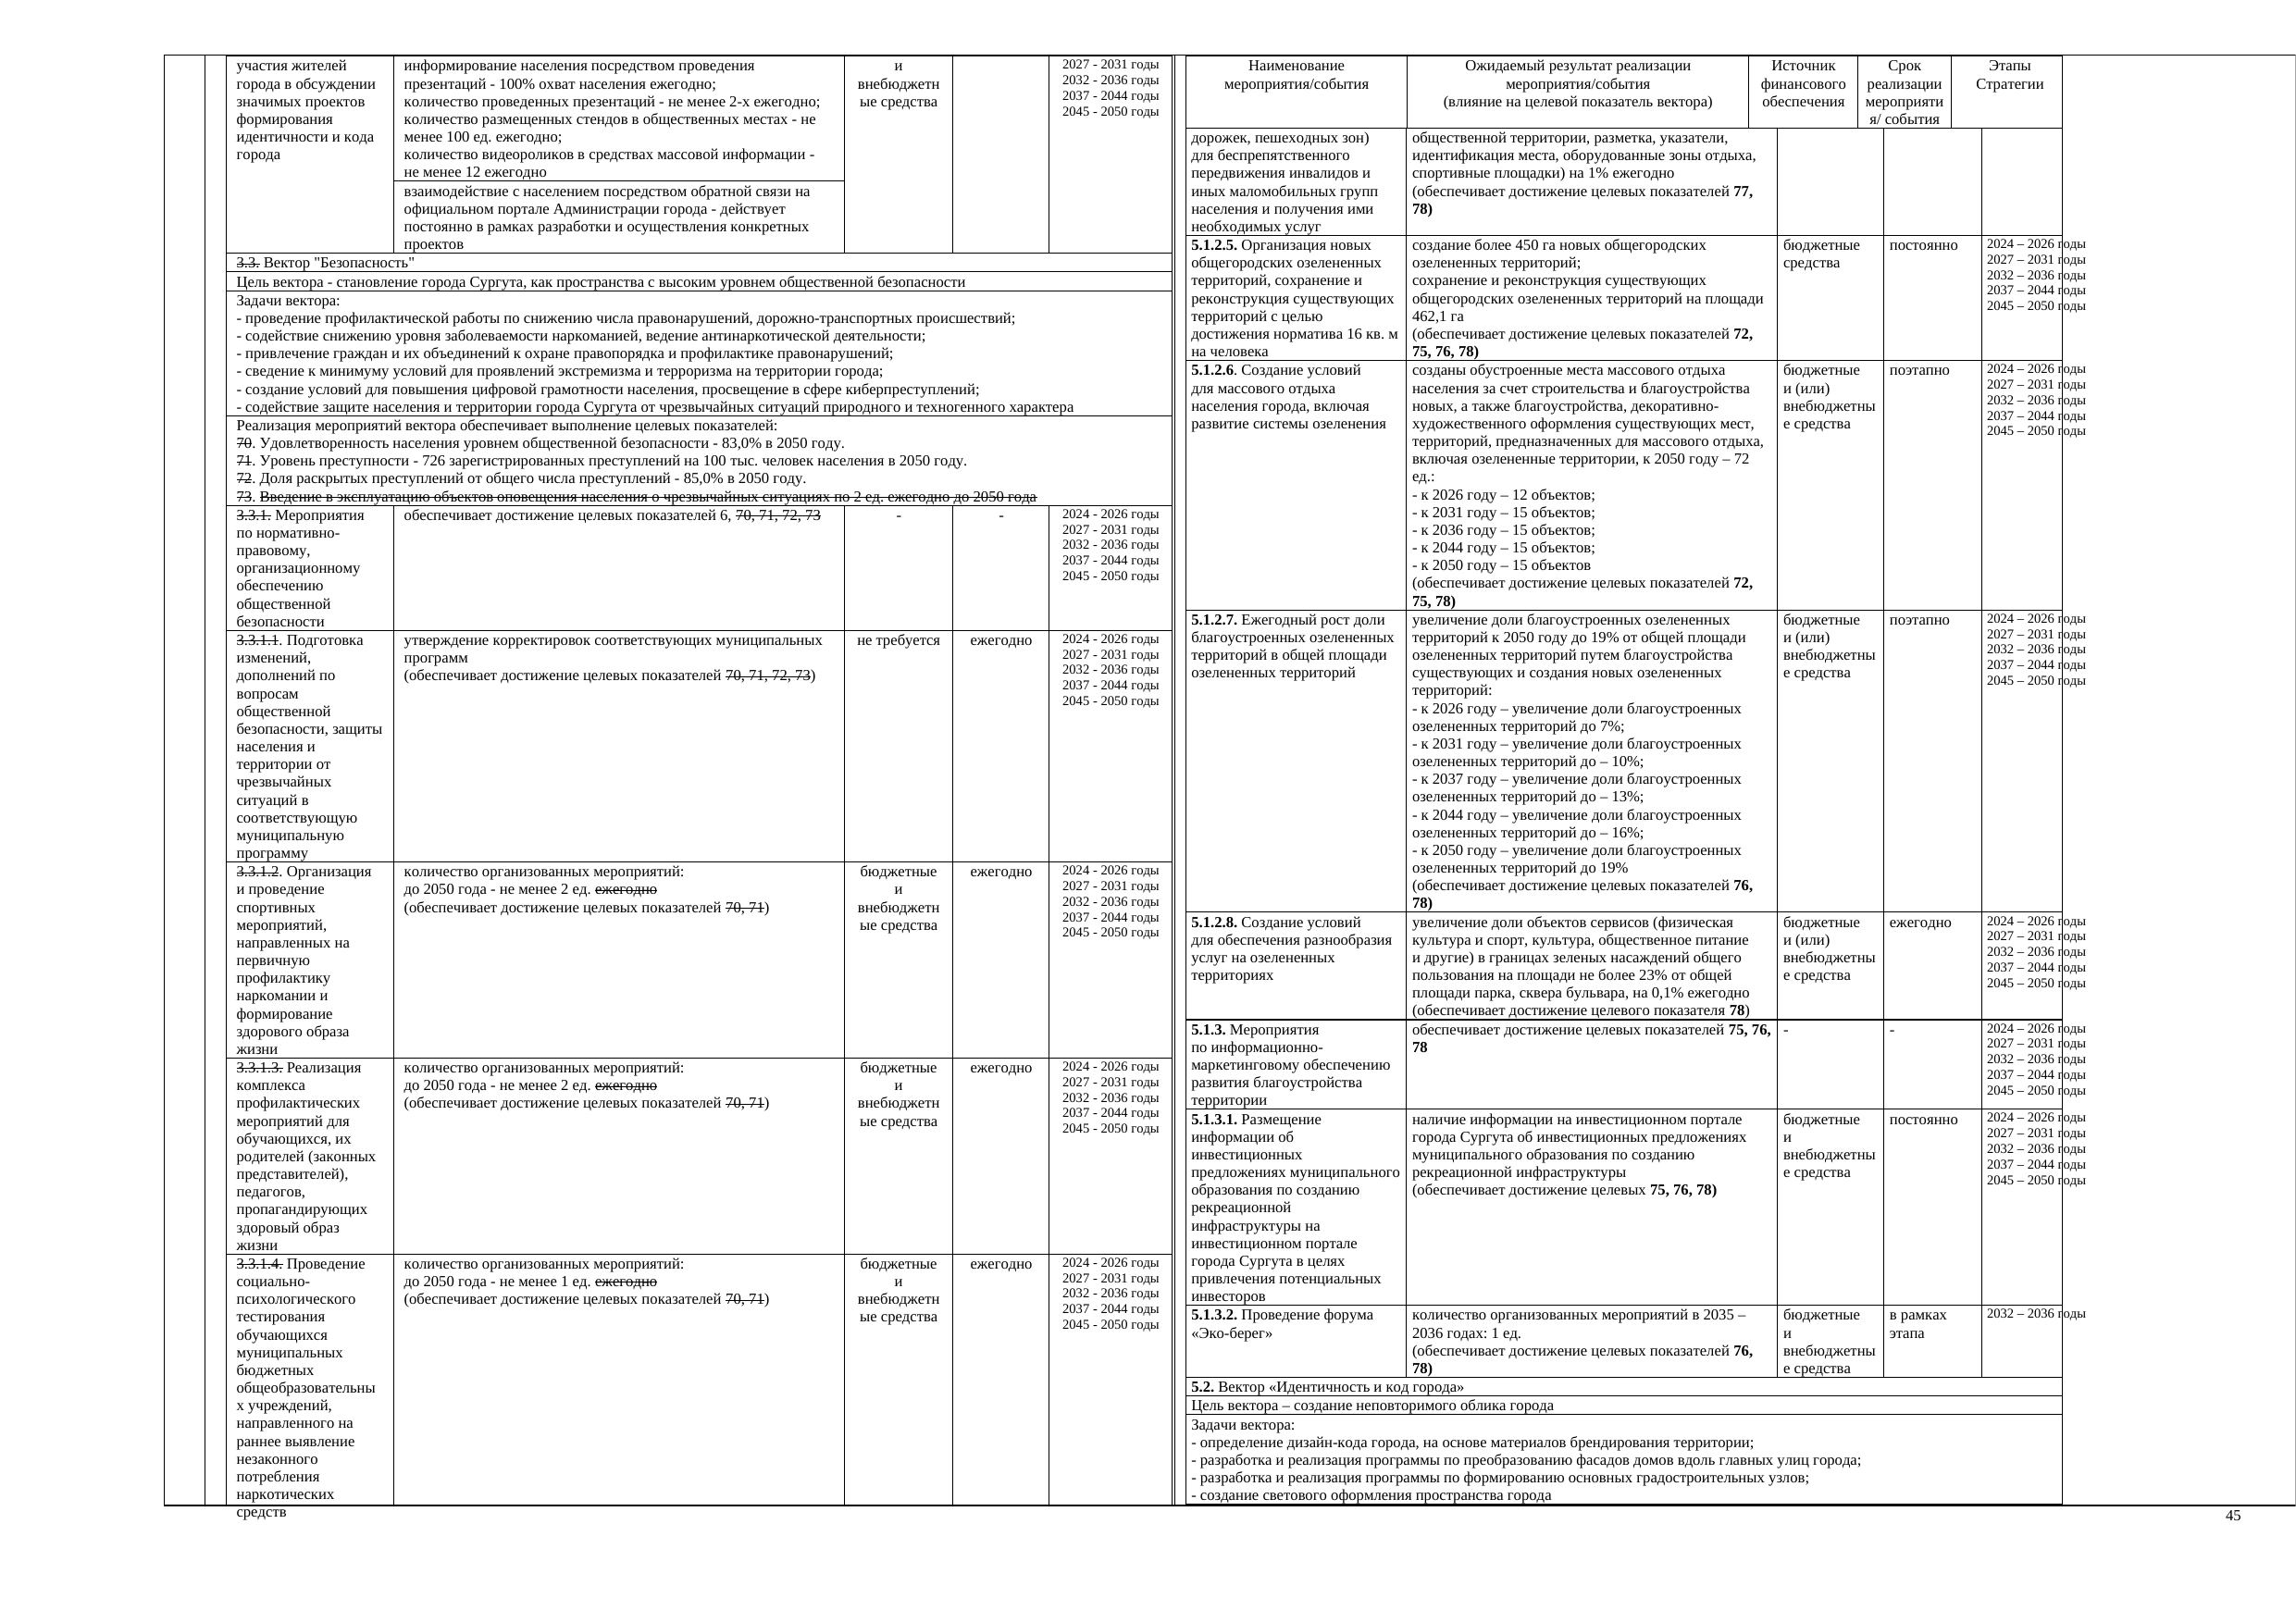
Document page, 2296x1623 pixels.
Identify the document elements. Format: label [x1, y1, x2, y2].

table_cell [1884, 129, 1981, 235]
table_cell [953, 506, 1049, 630]
table_cell [227, 1255, 393, 1505]
table_cell [1186, 1109, 1406, 1305]
table_cell [1186, 1378, 2062, 1395]
table_cell [227, 254, 1172, 271]
table_cell [1884, 1109, 1981, 1305]
table_cell [227, 291, 1172, 415]
table_cell [1407, 129, 1777, 235]
table_cell [953, 631, 1049, 861]
table_cell [1186, 361, 1406, 610]
table_cell [227, 416, 1172, 505]
table_cell [1049, 506, 1172, 630]
table_cell [1049, 56, 1172, 253]
table_cell [1884, 1306, 1981, 1377]
table_cell [1407, 236, 1777, 360]
table_cell [953, 56, 1049, 253]
table_cell [1982, 361, 2062, 610]
table_cell [227, 862, 393, 1058]
table_cell [1186, 56, 1407, 128]
table_cell [1884, 912, 1981, 1019]
table_cell [1186, 129, 1406, 235]
table_cell [1884, 361, 1981, 610]
table_cell [394, 631, 844, 861]
table_cell [394, 1255, 844, 1505]
table_cell [1982, 912, 2062, 1019]
table_cell [1407, 1306, 1777, 1377]
table_cell [845, 506, 952, 630]
table_cell [845, 1255, 952, 1505]
table_cell [1884, 611, 1981, 911]
table_cell [1982, 1021, 2062, 1109]
table_cell [1884, 1021, 1981, 1109]
table_cell [227, 506, 393, 630]
table_cell [1049, 631, 1172, 861]
table_cell [1749, 56, 1857, 128]
table_cell [1407, 912, 1777, 1019]
table_cell [2063, 56, 2295, 1505]
table_cell [1408, 56, 1748, 128]
table_cell [845, 631, 952, 861]
table_cell [1186, 1415, 2062, 1504]
table_cell [1778, 236, 1883, 360]
table_cell [845, 56, 952, 253]
table_cell [1186, 1396, 2062, 1414]
table_cell [953, 862, 1049, 1058]
table_cell [1982, 1306, 2062, 1377]
table_cell [1952, 56, 2062, 128]
table_cell [1186, 1306, 1406, 1377]
table_cell [1175, 56, 1185, 1505]
table_cell [1982, 611, 2062, 911]
table_cell [1778, 129, 1883, 235]
table_cell [1407, 1109, 1777, 1305]
table_cell [1778, 611, 1883, 911]
table_cell [1778, 1109, 1883, 1305]
table_cell [205, 56, 226, 1505]
table_cell [1407, 611, 1777, 911]
table_cell [1982, 129, 2062, 235]
table_cell [1858, 56, 1951, 128]
table_cell [1186, 236, 1406, 360]
table_cell [227, 56, 393, 253]
table_cell [1778, 1306, 1883, 1377]
table_cell [227, 1059, 393, 1254]
table_cell [394, 862, 844, 1058]
table_cell [1186, 611, 1406, 911]
table_cell [953, 1255, 1049, 1505]
table_cell [394, 181, 844, 253]
table_cell [1049, 1059, 1172, 1254]
table_cell [1884, 236, 1981, 360]
table_cell [394, 506, 844, 630]
table_cell [1407, 1021, 1777, 1109]
table_cell [227, 631, 393, 861]
table_cell [1982, 236, 2062, 360]
table_cell [165, 56, 205, 1505]
table_cell [845, 862, 952, 1058]
table_cell [227, 272, 1172, 291]
table_cell [953, 1059, 1049, 1254]
table_cell [1778, 361, 1883, 610]
table_cell [1049, 1255, 1172, 1505]
table_cell [845, 1059, 952, 1254]
table_cell [394, 56, 844, 180]
table_cell [1778, 912, 1883, 1019]
table_cell [1186, 912, 1406, 1019]
table_cell [1049, 862, 1172, 1058]
table_cell [1407, 361, 1777, 610]
table_cell [1982, 1109, 2062, 1305]
table_cell [1186, 1021, 1406, 1109]
table_cell [394, 1059, 844, 1254]
table_cell [1778, 1021, 1883, 1109]
